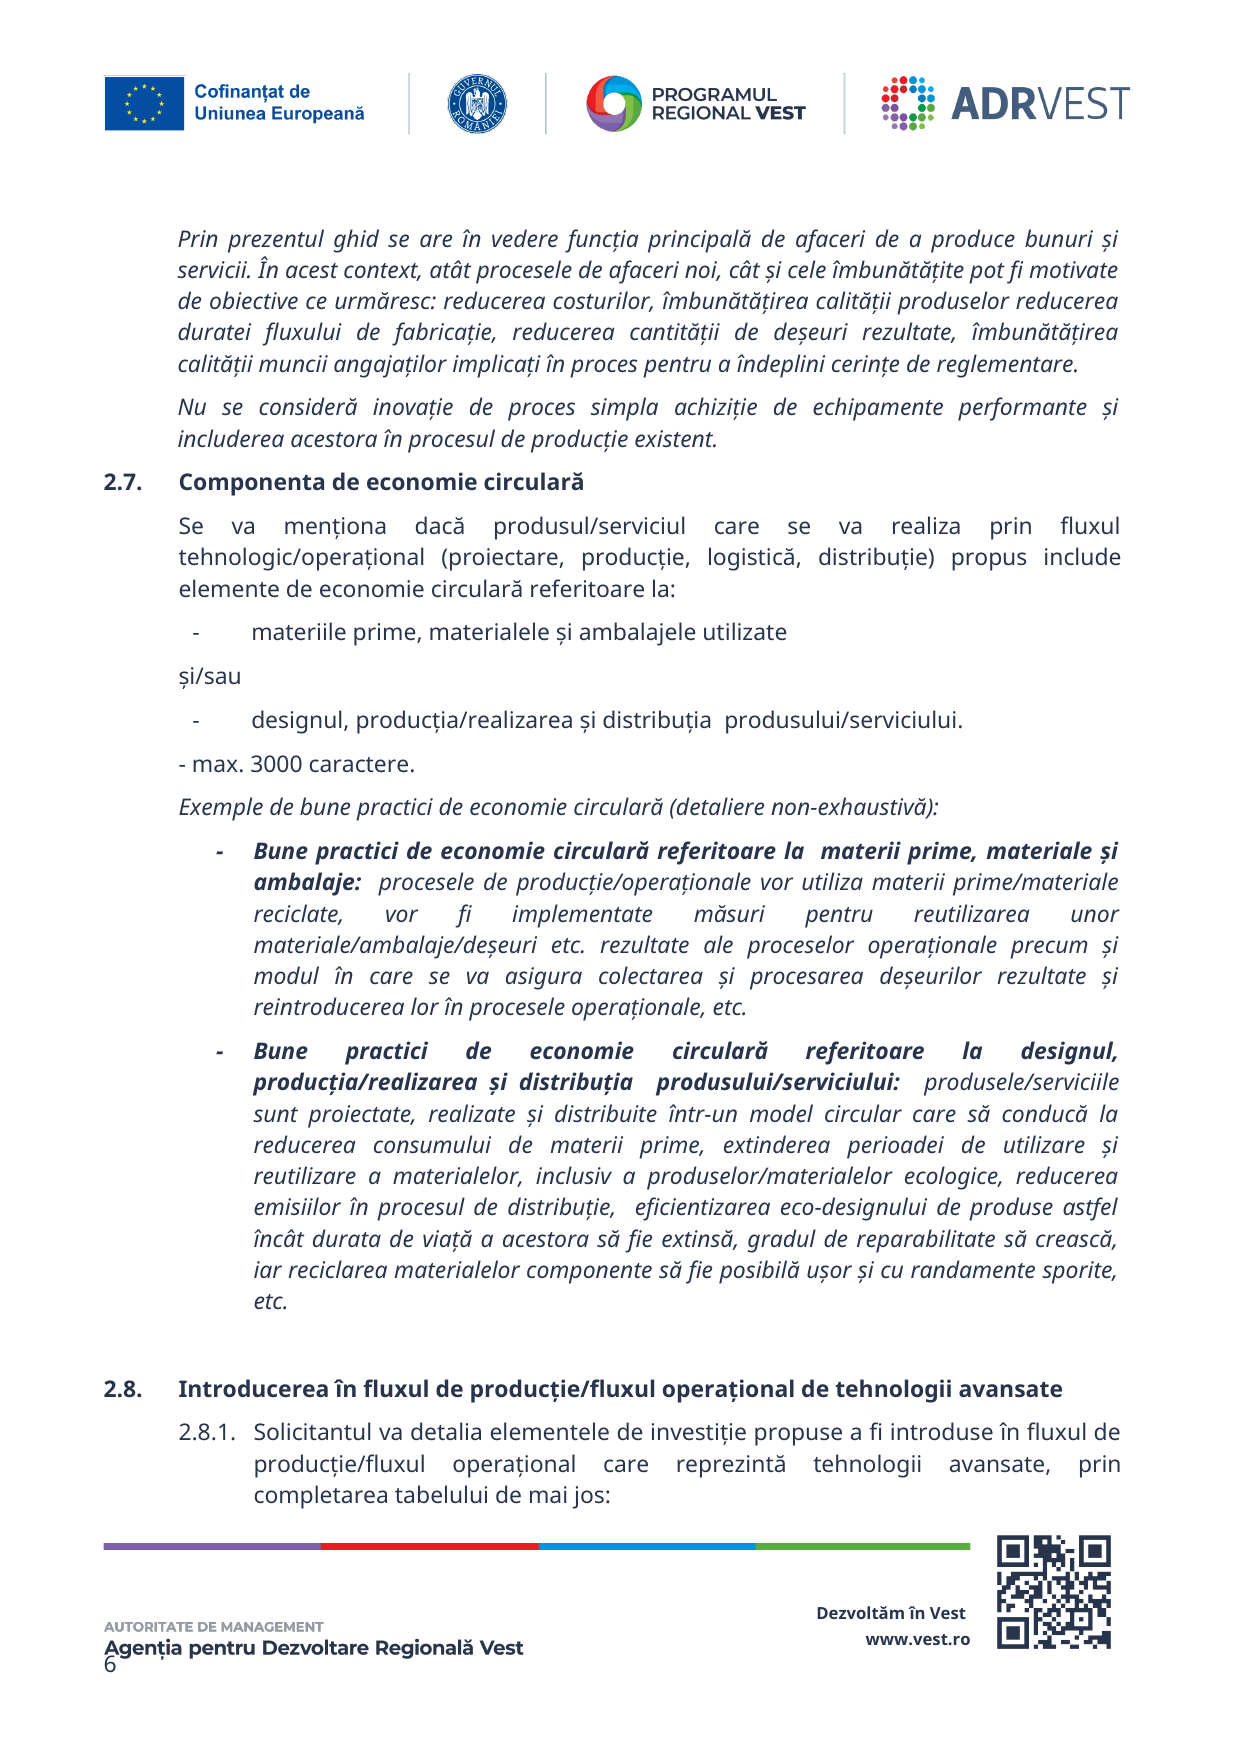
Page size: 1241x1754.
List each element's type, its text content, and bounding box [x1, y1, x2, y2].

list și/sau [178, 660, 1122, 691]
list - max. 3000 caractere. [178, 747, 1122, 779]
list Solicitantul va detalia elementele de investiție propuse a fi introduse în fluxul de producție/fluxul operațional care reprezintă tehnologii avansate, prin completarea tabelului de mai jos: [178, 1416, 1122, 1510]
text Prin prezentul ghid se are în vedere funcția principală de afaceri de a produce bunuri și servicii. În acest context, atât procesele de afaceri noi, cât și cele îmbunătățite pot fi motivate de obiective ce urmăresc: reducerea costurilor, îmbunătățirea calității produselor reducerea duratei fluxului de fabricație, reducerea cantității de deșeuri rezultate, îmbunătățirea calității muncii angajaților implicați în proces pentru a îndeplini cerințe de reglementare. [177, 222, 1122, 379]
list materiile prime, materialele și ambalajele utilizate [192, 616, 1122, 647]
list Bune practici de economie circulară referitoare la designul, producția/realizarea și distribuția produsului/serviciului: produsele/serviciile sunt proiectate, realizate și distribuite într-un model circular care să conducă la reducerea consumului de materii prime, extinderea perioadei de utilizare și reutilizare a materialelor, inclusiv a produselor/materialelor ecologice, reducerea emisiilor în procesul de distribuție, eficientizarea eco-designului de produse astfel încât durata de viață a acestora să fie extinsă, gradul de reparabilitate să crească, iar reciclarea materialelor componente să fie posibilă ușor și cu randamente sporite, etc. [216, 1035, 1122, 1316]
list Introducerea în fluxul de producție/fluxul operațional de tehnologii avansate [103, 1372, 1122, 1404]
list Nu se consideră inovație de proces simpla achiziție de echipamente performante și includerea acestora în procesul de producție existent. [177, 391, 1122, 454]
list Componenta de economie circulară [103, 466, 1122, 497]
list Bune practici de economie circulară referitoare la materii prime, materiale și ambalaje: procesele de producție/operaționale vor utiliza materii prime/materiale reciclate, vor fi implementate măsuri pentru reutilizarea unor materiale/ambalaje/deșeuri etc. rezultate ale proceselor operaționale precum și modul în care se va asigura colectarea și procesarea deșeurilor rezultate și reintroducerea lor în procesele operaționale, etc. [216, 835, 1122, 1022]
list Se va menționa dacă produsul/serviciul care se va realiza prin fluxul tehnologic/operațional (proiectare, producție, logistică, distribuție) propus include elemente de economie circulară referitoare la: [178, 510, 1122, 604]
picture [988, 1527, 1119, 1658]
list Exemple de bune practici de economie circulară (detaliere non-exhaustivă): [178, 791, 1122, 822]
picture [103, 73, 1131, 134]
list designul, producția/realizarea și distribuția produsului/serviciului. [192, 704, 1122, 735]
